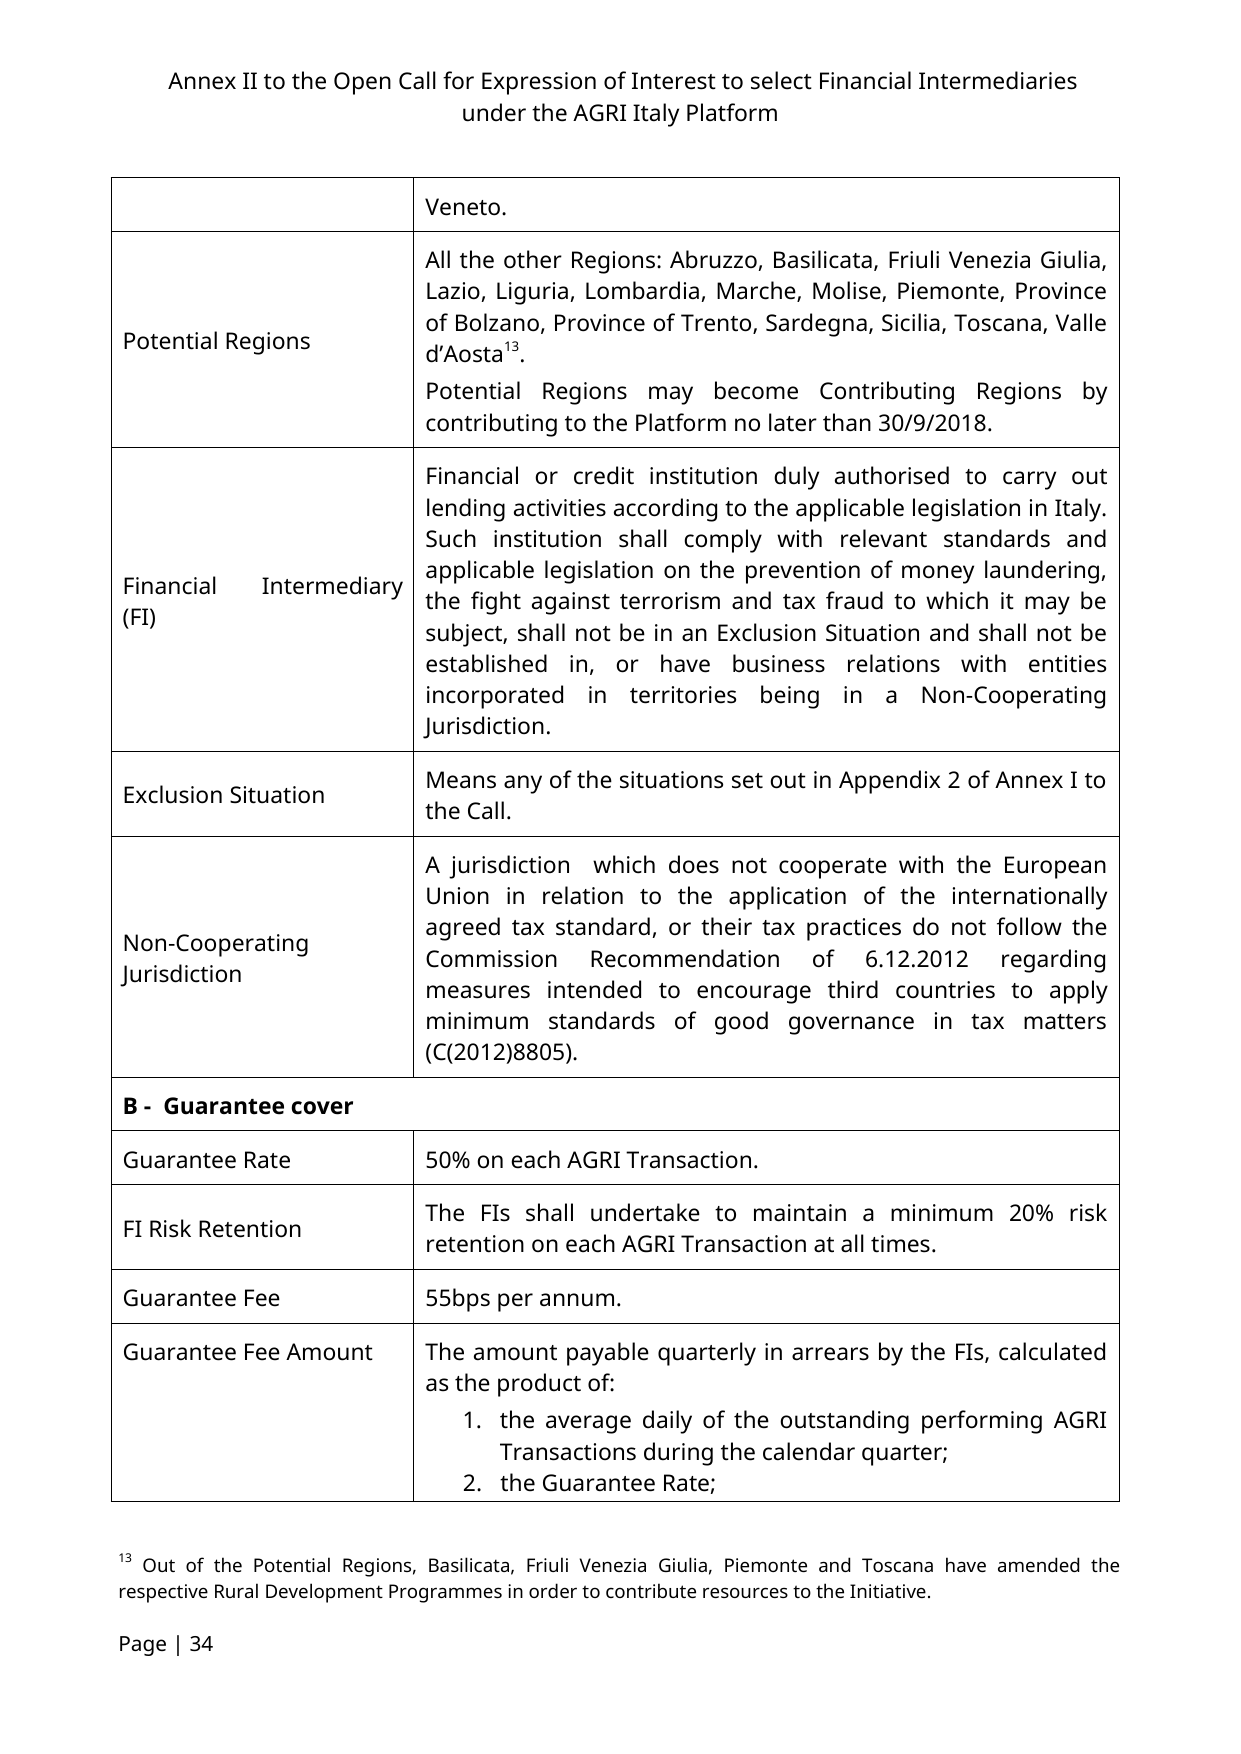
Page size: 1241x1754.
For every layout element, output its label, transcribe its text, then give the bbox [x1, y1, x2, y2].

table_cell Financial or credit institution duly authorised to carry out lending activities according to the applicable legislation in Italy. Such institution shall comply with relevant standards and applicable legislation on the prevention of money laundering, the fight against terrorism and tax fraud to which it may be subject, shall not be in an Exclusion Situation and shall not be established in, or have business relations with entities incorporated in territories being in a Non-Cooperating Jurisdiction. [414, 448, 1119, 751]
table_cell Potential Regions [112, 232, 413, 447]
table_cell Non-Cooperating Jurisdiction [112, 837, 413, 1077]
table_cell Financial Intermediary (FI) [112, 448, 413, 751]
table_cell FI Risk Retention [112, 1185, 413, 1269]
table_cell A jurisdiction which does not cooperate with the European Union in relation to the application of the internationally agreed tax standard, or their tax practices do not follow the Commission Recommendation of 6.12.2012 regarding measures intended to encourage third countries to apply minimum standards of good governance in tax matters (C(2012)8805). [414, 837, 1119, 1077]
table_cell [112, 1324, 413, 1501]
table_cell Guarantee Fee [112, 1270, 413, 1322]
table_cell All the other Regions: Abruzzo, Basilicata, Friuli Venezia Giulia, Lazio, Liguria, Lombardia, Marche, Molise, Piemonte, Province of Bolzano, Province of Trento, Sardegna, Sicilia, Toscana, Valle d’Aosta. Potential Regions may become Contributing Regions by contributing to the Platform no later than 30/9/2018. [414, 232, 1119, 447]
table_cell 50% on each AGRI Transaction. [414, 1131, 1119, 1184]
table_cell Exclusion Situation [112, 752, 413, 836]
table_cell B - Guarantee cover [112, 1078, 1119, 1130]
table_cell Means any of the situations set out in Appendix 2 of Annex I to the Call. [414, 752, 1119, 836]
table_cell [414, 1324, 1119, 1501]
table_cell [414, 178, 1119, 231]
table_cell 55bps per annum. [414, 1270, 1119, 1322]
table_cell Guarantee Rate [112, 1131, 413, 1184]
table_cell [112, 178, 413, 231]
table_cell The FIs shall undertake to maintain a minimum 20% risk retention on each AGRI Transaction at all times. [414, 1185, 1119, 1269]
